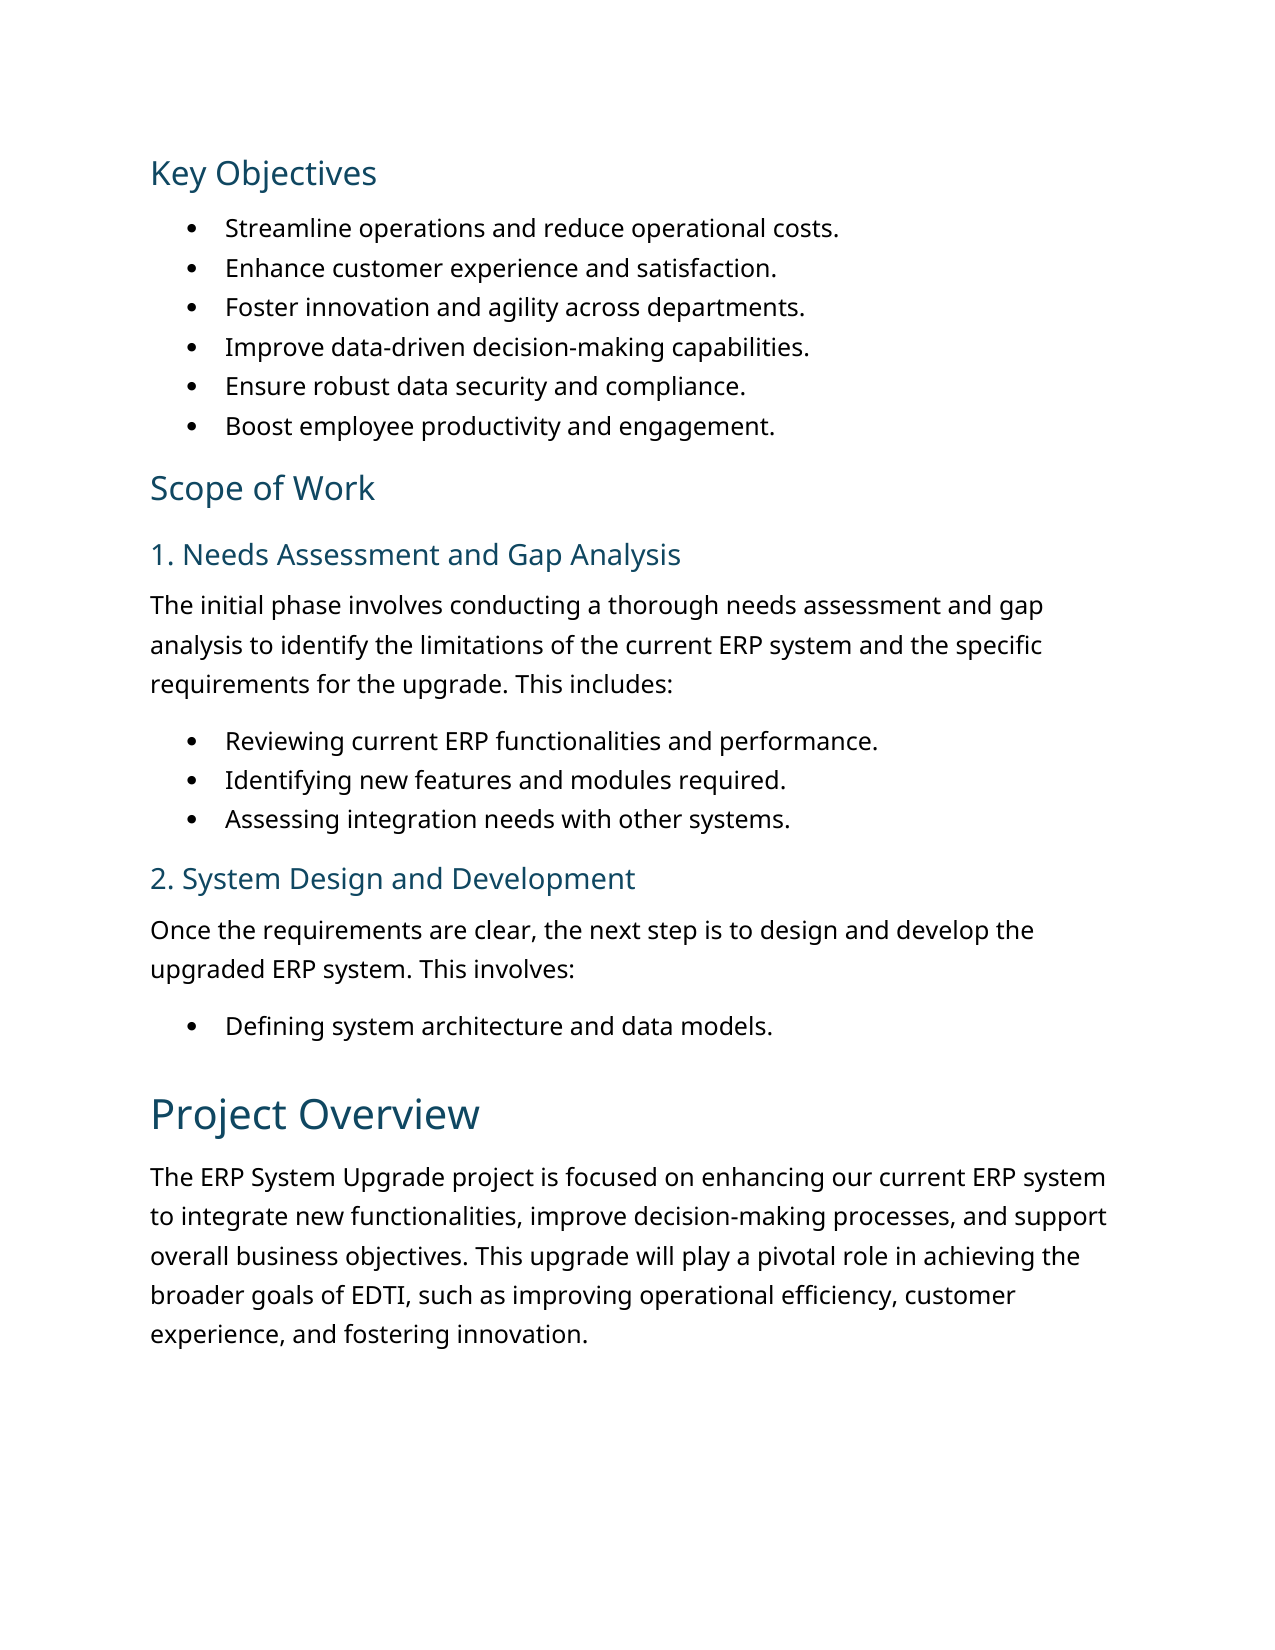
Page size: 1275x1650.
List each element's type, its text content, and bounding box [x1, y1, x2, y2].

list Streamline operations and reduce operational costs. [187, 211, 1125, 245]
text Once the requirements are clear, the next step is to design and develop the upgraded ERP system. This involves: [150, 912, 1125, 986]
subtitle Key Objectives [150, 150, 1125, 195]
list Ensure robust data security and compliance. [187, 369, 1125, 403]
subtitle 1. Needs Assessment and Gap Analysis [150, 534, 1125, 573]
list Assessing integration needs with other systems. [187, 802, 1125, 836]
subtitle 2. System Design and Development [150, 858, 1125, 898]
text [150, 1159, 1125, 1351]
text The initial phase involves conducting a thorough needs assessment and gap analysis to identify the limitations of the current ERP system and the specific requirements for the upgrade. This includes: [150, 588, 1125, 701]
list Defining system architecture and data models. [187, 1008, 1125, 1042]
subtitle Project Overview [150, 1085, 1125, 1142]
list Improve data-driven decision-making capabilities. [187, 329, 1125, 363]
list Boost employee productivity and engagement. [187, 408, 1125, 442]
subtitle Scope of Work [150, 464, 1125, 510]
list Reviewing current ERP functionalities and performance. [187, 723, 1125, 757]
list Identifying new features and modules required. [187, 763, 1125, 797]
list Enhance customer experience and satisfaction. [187, 250, 1125, 284]
list Foster innovation and agility across departments. [187, 290, 1125, 324]
